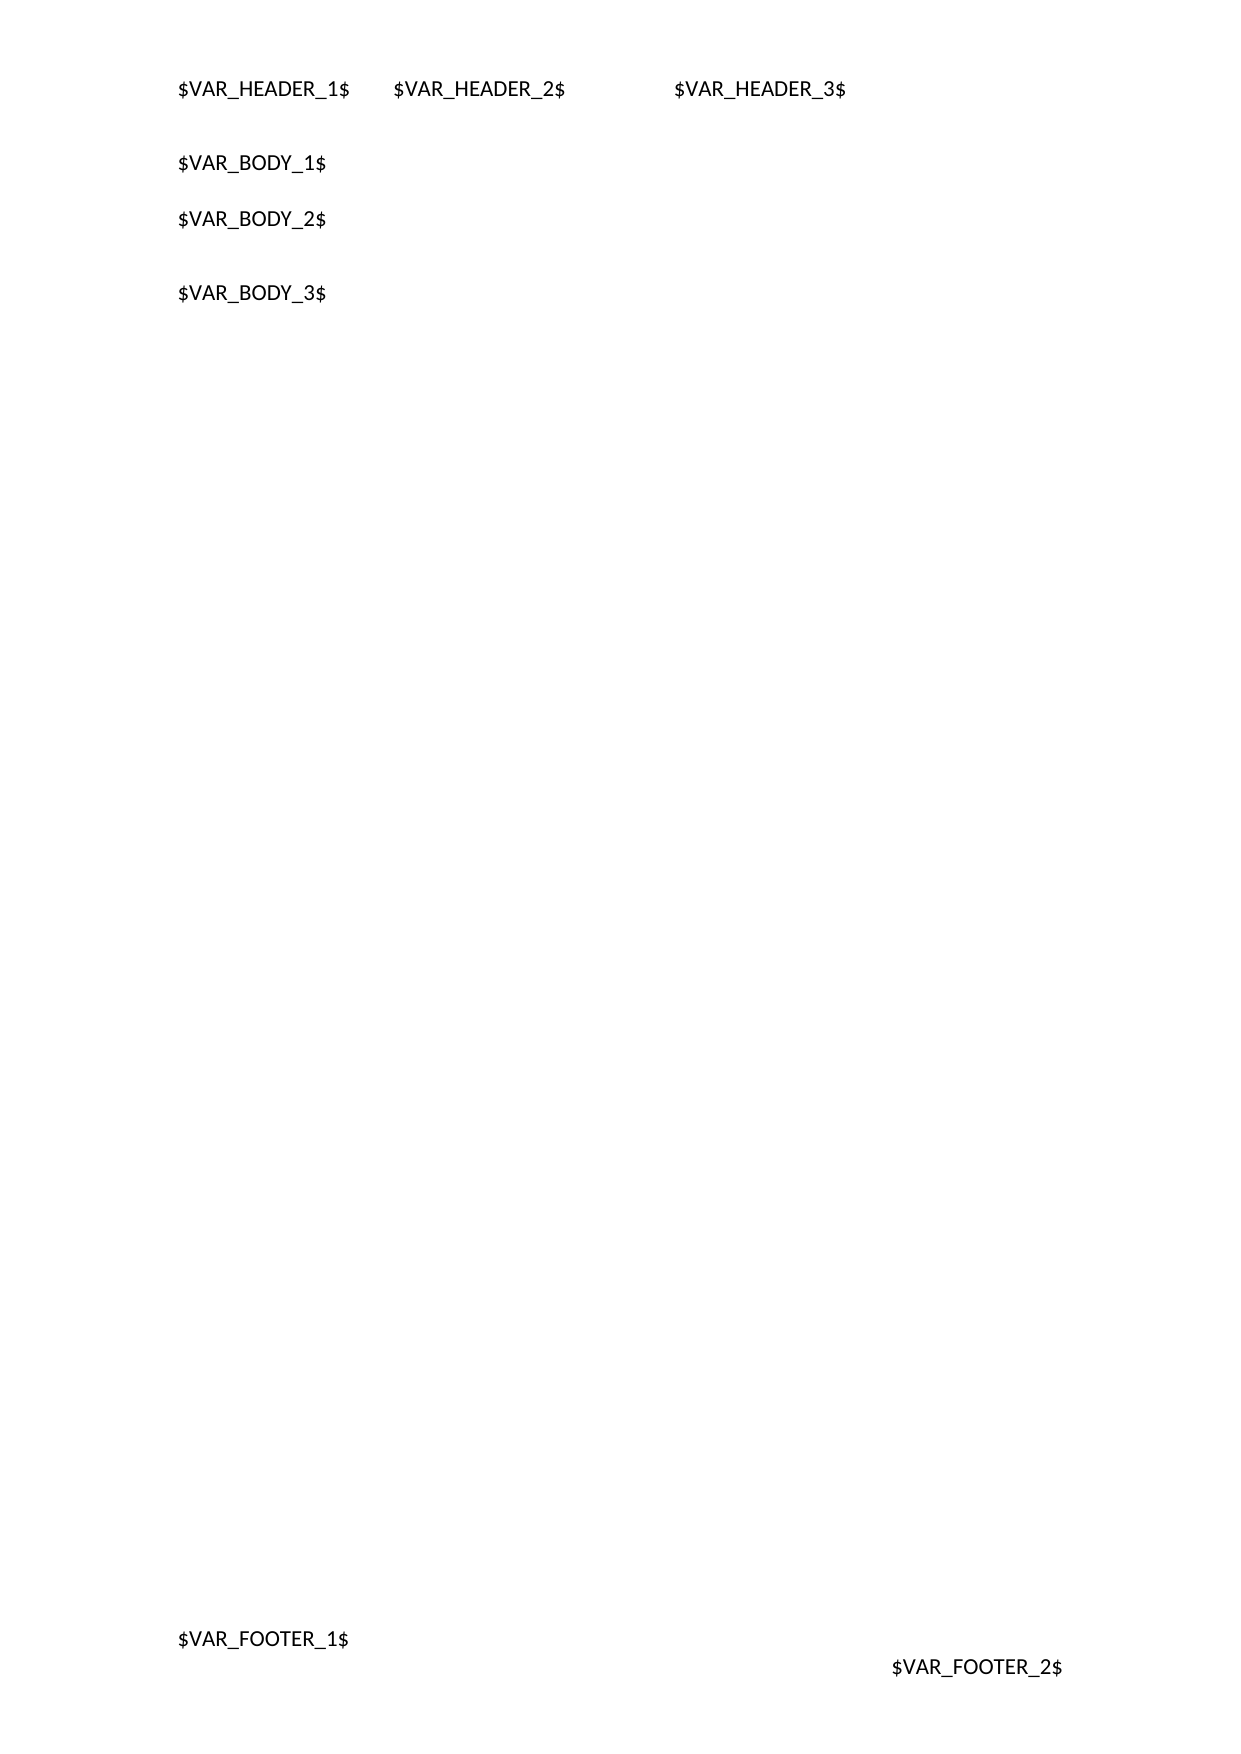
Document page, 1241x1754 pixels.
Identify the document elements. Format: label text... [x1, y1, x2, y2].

text $VAR_BODY_3$ [177, 278, 1063, 307]
text $VAR_BODY_2$ [177, 204, 1063, 232]
text $VAR_BODY_1$ [177, 148, 1063, 176]
